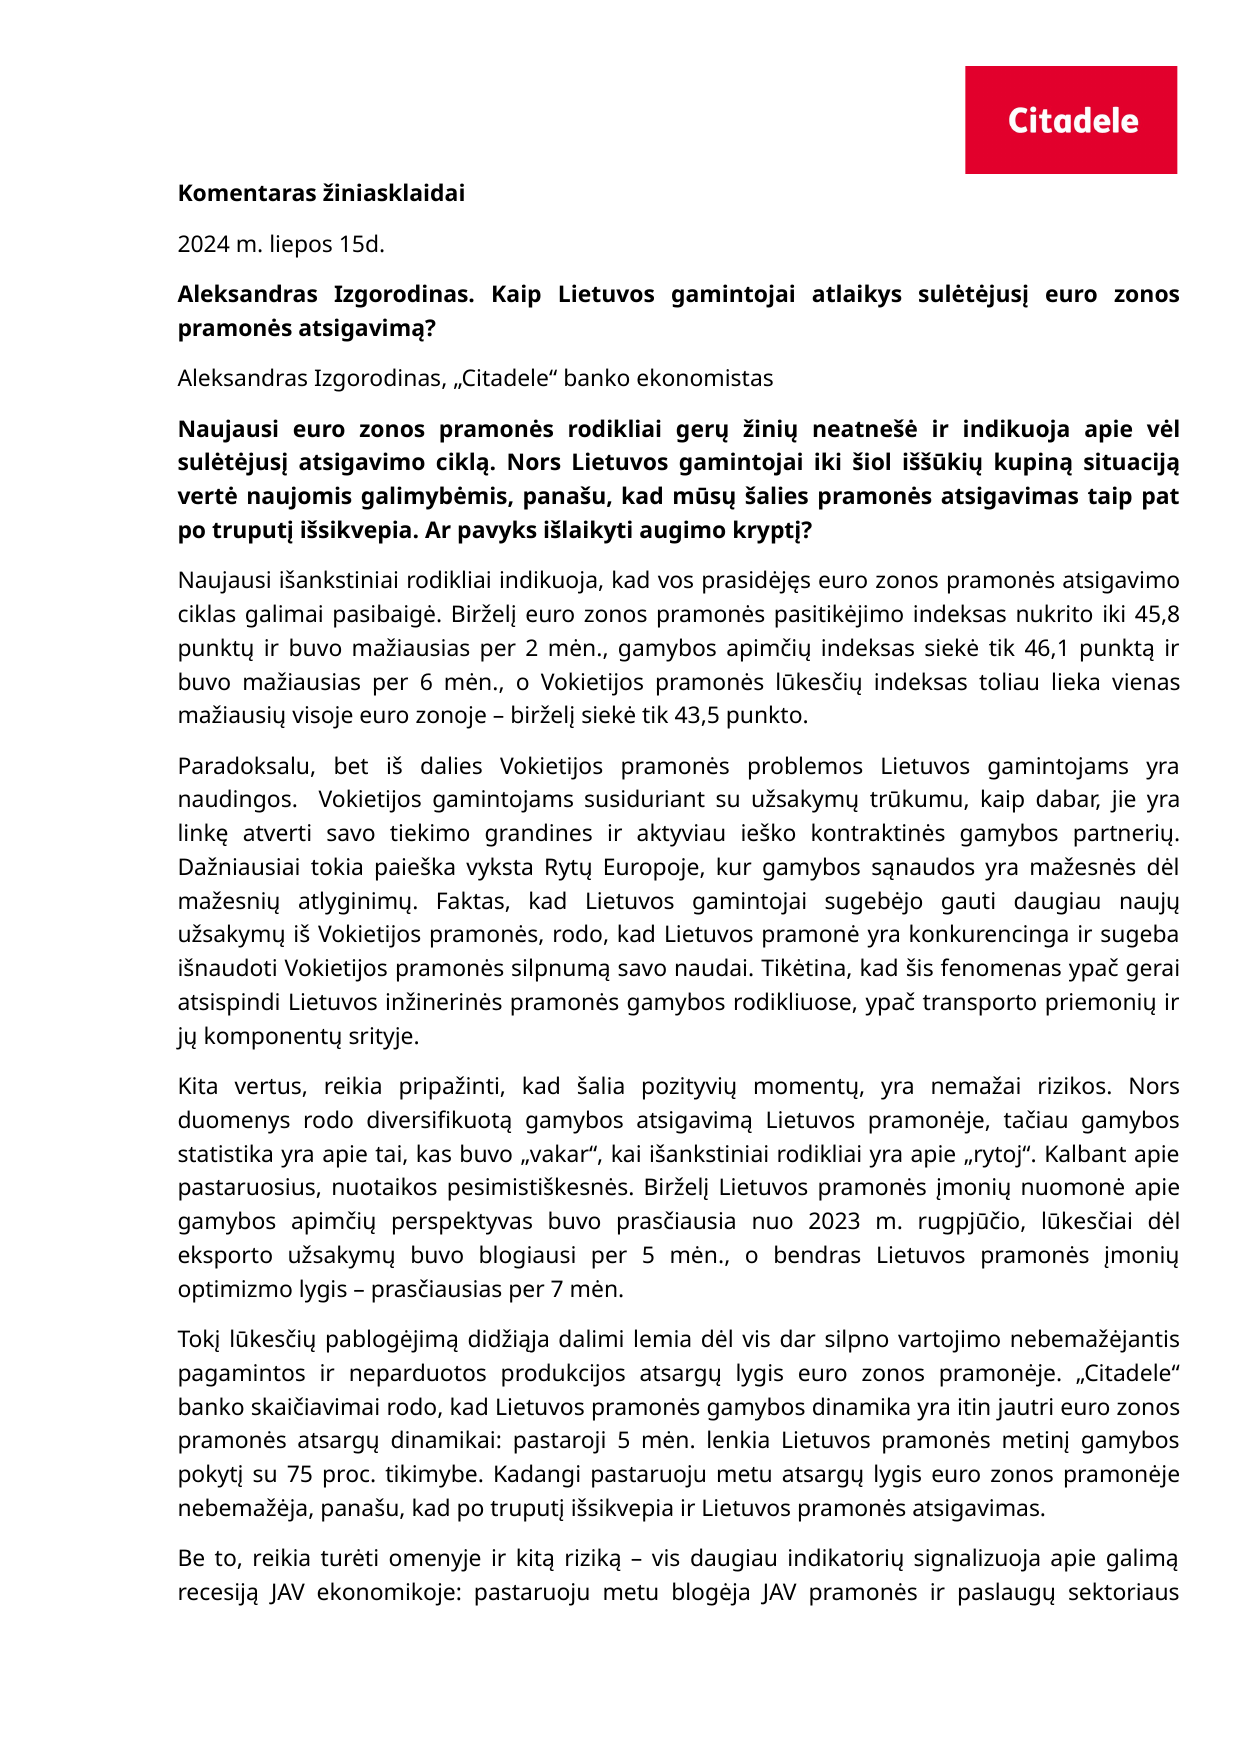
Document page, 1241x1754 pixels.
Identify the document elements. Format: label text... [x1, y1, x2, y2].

text Naujausi euro zonos pramonės rodikliai gerų žinių neatnešė ir indikuoja apie vėl sulėtėjusį atsigavimo ciklą. Nors Lietuvos gamintojai iki šiol iššūkių kupiną situaciją vertė naujomis galimybėmis, panašu, kad mūsų šalies pramonės atsigavimas taip pat po truputį išsikvepia. Ar pavyks išlaikyti augimo kryptį? [177, 413, 1181, 545]
text Naujausi išankstiniai rodikliai indikuoja, kad vos prasidėjęs euro zonos pramonės atsigavimo ciklas galimai pasibaigė. Birželį euro zonos pramonės pasitikėjimo indeksas nukrito iki 45,8 punktų ir buvo mažiausias per 2 mėn., gamybos apimčių indeksas siekė tik 46,1 punktą ir buvo mažiausias per 6 mėn., o Vokietijos pramonės lūkesčių indeksas toliau lieka vienas mažiausių visoje euro zonoje – birželį siekė tik 43,5 punkto. [177, 564, 1181, 731]
text Aleksandras Izgorodinas, „Citadele“ banko ekonomistas [177, 362, 1181, 393]
text Paradoksalu, bet iš dalies Vokietijos pramonės problemos Lietuvos gamintojams yra naudingos. Vokietijos gamintojams susiduriant su užsakymų trūkumu, kaip dabar, jie yra linkę atverti savo tiekimo grandines ir aktyviau ieško kontraktinės gamybos partnerių. Dažniausiai tokia paieška vyksta Rytų Europoje, kur gamybos sąnaudos yra mažesnės dėl mažesnių atlyginimų. Faktas, kad Lietuvos gamintojai sugebėjo gauti daugiau naujų užsakymų iš Vokietijos pramonės, rodo, kad Lietuvos pramonė yra konkurencinga ir sugeba išnaudoti Vokietijos pramonės silpnumą savo naudai. Tikėtina, kad šis fenomenas ypač gerai atsispindi Lietuvos inžinerinės pramonės gamybos rodikliuose, ypač transporto priemonių ir jų komponentų srityje. [177, 750, 1181, 1051]
text Komentaras žiniasklaidai [177, 177, 1181, 208]
text Tokį lūkesčių pablogėjimą didžiąja dalimi lemia dėl vis dar silpno vartojimo nebemažėjantis pagamintos ir neparduotos produkcijos atsargų lygis euro zonos pramonėje. „Citadele“ banko skaičiavimai rodo, kad Lietuvos pramonės gamybos dinamika yra itin jautri euro zonos pramonės atsargų dinamikai: pastaroji 5 mėn. lenkia Lietuvos pramonės metinį gamybos pokytį su 75 proc. tikimybe. Kadangi pastaruoju metu atsargų lygis euro zonos pramonėje nebemažėja, panašu, kad po truputį išsikvepia ir Lietuvos pramonės atsigavimas. [177, 1323, 1181, 1523]
text 2024 m. liepos 15d. [177, 228, 1181, 259]
text Kita vertus, reikia pripažinti, kad šalia pozityvių momentų, yra nemažai rizikos. Nors duomenys rodo diversifikuotą gamybos atsigavimą Lietuvos pramonėje, tačiau gamybos statistika yra apie tai, kas buvo „vakar“, kai išankstiniai rodikliai yra apie „rytoj“. Kalbant apie pastaruosius, nuotaikos pesimistiškesnės. Birželį Lietuvos pramonės įmonių nuomonė apie gamybos apimčių perspektyvas buvo prasčiausia nuo 2023 m. rugpjūčio, lūkesčiai dėl eksporto užsakymų buvo blogiausi per 5 mėn., o bendras Lietuvos pramonės įmonių optimizmo lygis – prasčiausias per 7 mėn. [177, 1070, 1181, 1304]
picture [965, 66, 1178, 173]
text Aleksandras Izgorodinas. Kaip Lietuvos gamintojai atlaikys sulėtėjusį euro zonos pramonės atsigavimą? [177, 278, 1181, 343]
